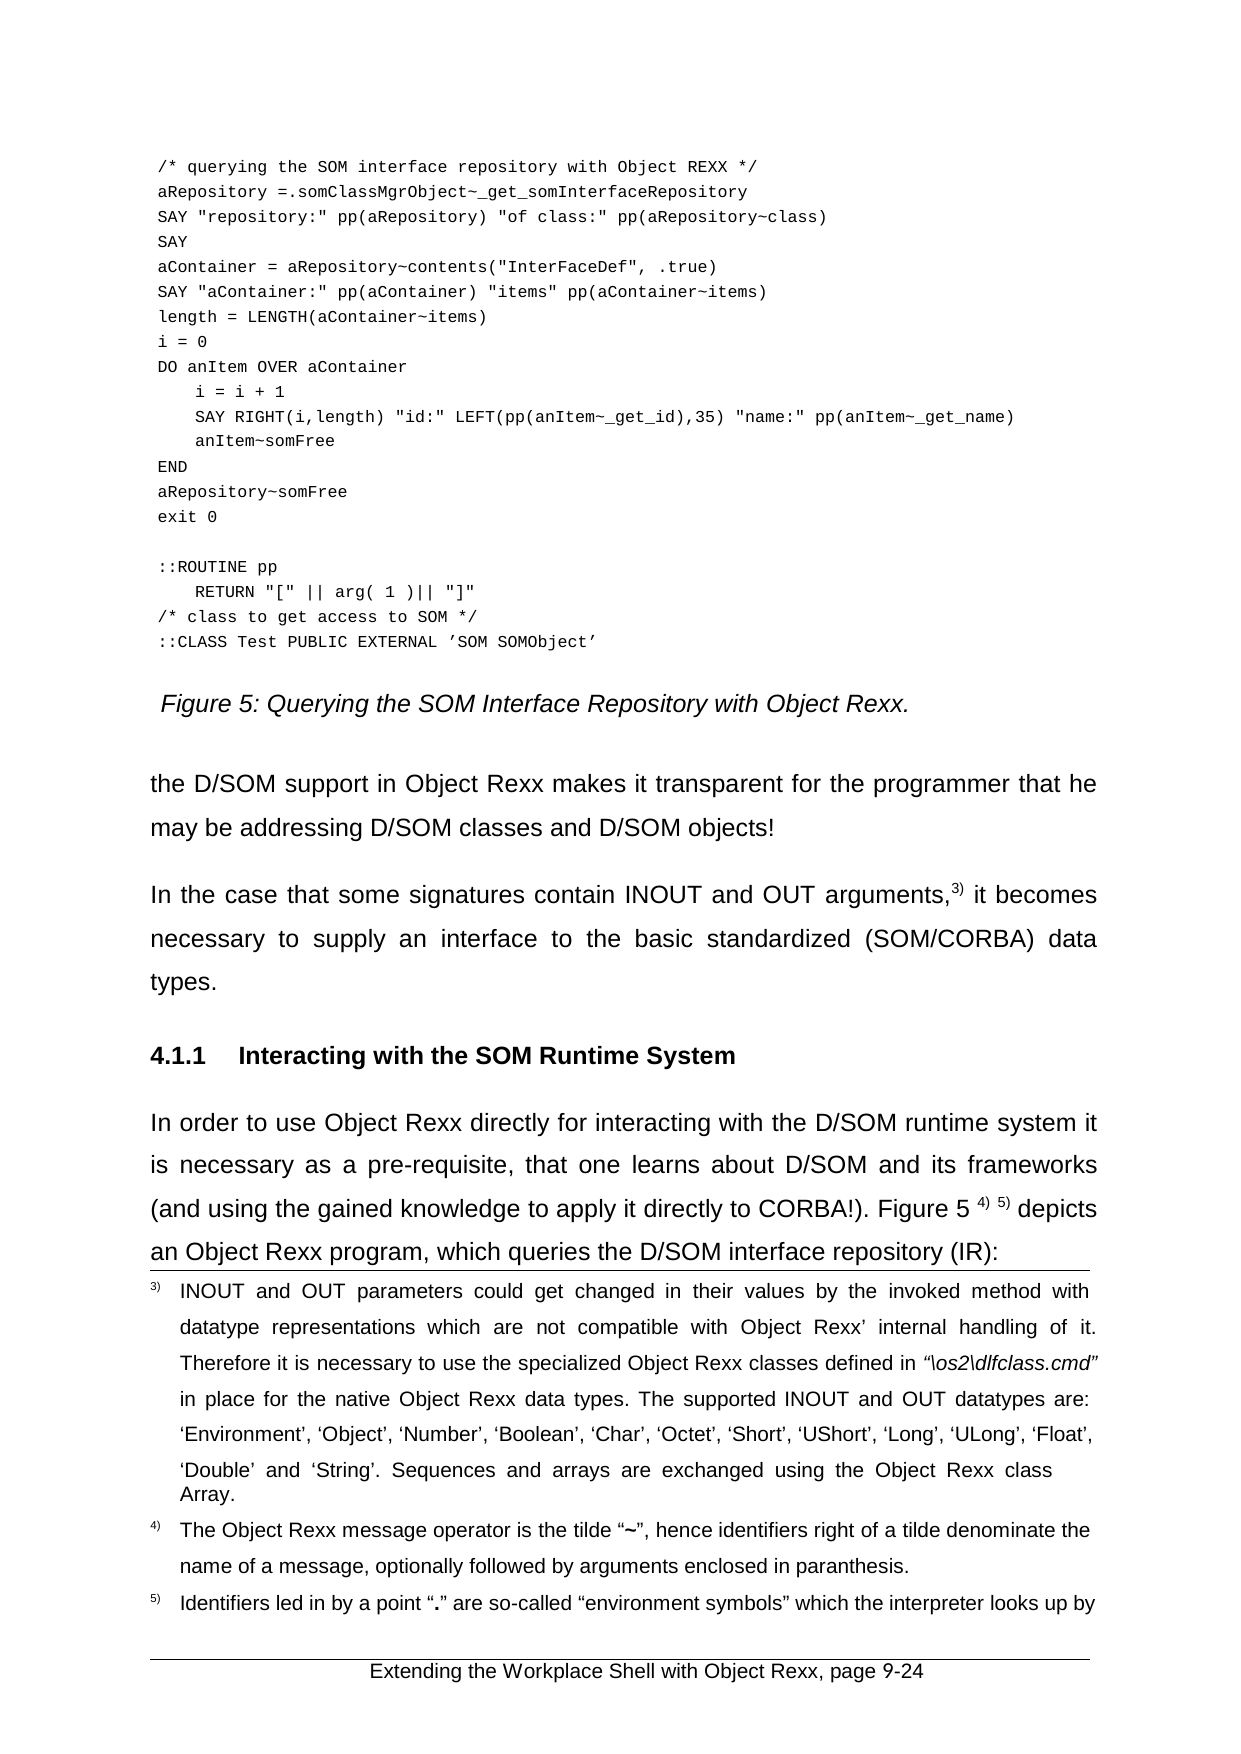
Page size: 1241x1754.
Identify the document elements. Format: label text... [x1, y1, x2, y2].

text length = LENGTH(aContainer~items) [157, 308, 1105, 327]
text 4) The Object Rexx message operator is the tilde “~”, hence identifiers right of a tilde denominate the name of a message, optionally followed by arguments enclosed in paranthesis. [150, 1518, 1097, 1578]
text SAY RIGHT(i,length) "id:" LEFT(pp(anItem~_get_id),35) "name:" pp(anItem~_get_name) [195, 408, 1105, 427]
text In order to use Object Rexx directly for interacting with the D/SOM runtime system it is necessary as a pre-requisite, that one learns about D/SOM and its frameworks (and using the gained knowledge to apply it directly to CORBA!). Figure 5 4) 5) depicts an Object Rexx program, which queries the D/SOM interface repository (IR): [150, 1108, 1097, 1266]
text SAY "repository:" pp(aRepository) "of class:" pp(aRepository~class) SAY [157, 208, 836, 252]
text 4.1.1 Interacting with the SOM Runtime System [150, 1041, 741, 1069]
text ‘Double’ and ‘String’. Sequences and arrays are exchanged using the Object Rexx class Array. [179, 1458, 1053, 1506]
text RETURN "[" || arg( 1 )|| "]" [195, 583, 1105, 602]
text the D/SOM support in Object Rexx makes it transparent for the programmer that he may be addressing D/SOM classes and D/SOM objects! [150, 769, 1097, 841]
text SAY "aContainer:" pp(aContainer) "items" pp(aContainer~items) [157, 283, 1105, 302]
text i = 0 [157, 333, 1105, 352]
text /* class to get access to SOM */ [157, 608, 1105, 627]
text ‘Environment’, ‘Object’, ‘Number’, ‘Boolean’, ‘Char’, ‘Octet’, ‘Short’, ‘UShort’, ‘Long’, ‘ULong’, ‘Float’, [179, 1422, 1096, 1446]
text Figure 5: Querying the SOM Interface Repository with Object Rexx. [160, 689, 1105, 717]
text anItem~somFree [195, 433, 1105, 452]
text /* querying the SOM interface repository with Object REXX */ [157, 158, 1105, 177]
text aContainer = aRepository~contents("InterFaceDef", .true) [157, 258, 1105, 277]
text datatype representations which are not compatible with Object Rexx’ internal handling of it. Therefore it is necessary to use the specialized Object Rexx classes defined in “\os2\dlfclass.cmd” in place for the native Object Rexx data types. The supported INOUT and OUT datatypes are: [179, 1315, 1097, 1410]
text ::ROUTINE pp [157, 558, 1105, 577]
text In the case that some signatures contain INOUT and OUT arguments,3) it becomes necessary to supply an interface to the basic standardized (SOM/CORBA) data types. [150, 879, 1097, 995]
text 3) INOUT and OUT parameters could get changed in their values by the invoked method with [150, 1280, 1096, 1303]
text aRepository =.somClassMgrObject~_get_somInterfaceRepository [157, 183, 1105, 202]
text 5) Identifiers led in by a point “.” are so-called “environment symbols” which the interpreter looks up by [150, 1591, 1097, 1615]
text END aRepository~somFree exit 0 [157, 458, 354, 527]
text ::CLASS Test PUBLIC EXTERNAL ’SOM SOMObject’ [157, 634, 1105, 652]
text DO anItem OVER aContainer i = i + 1 [157, 358, 414, 402]
